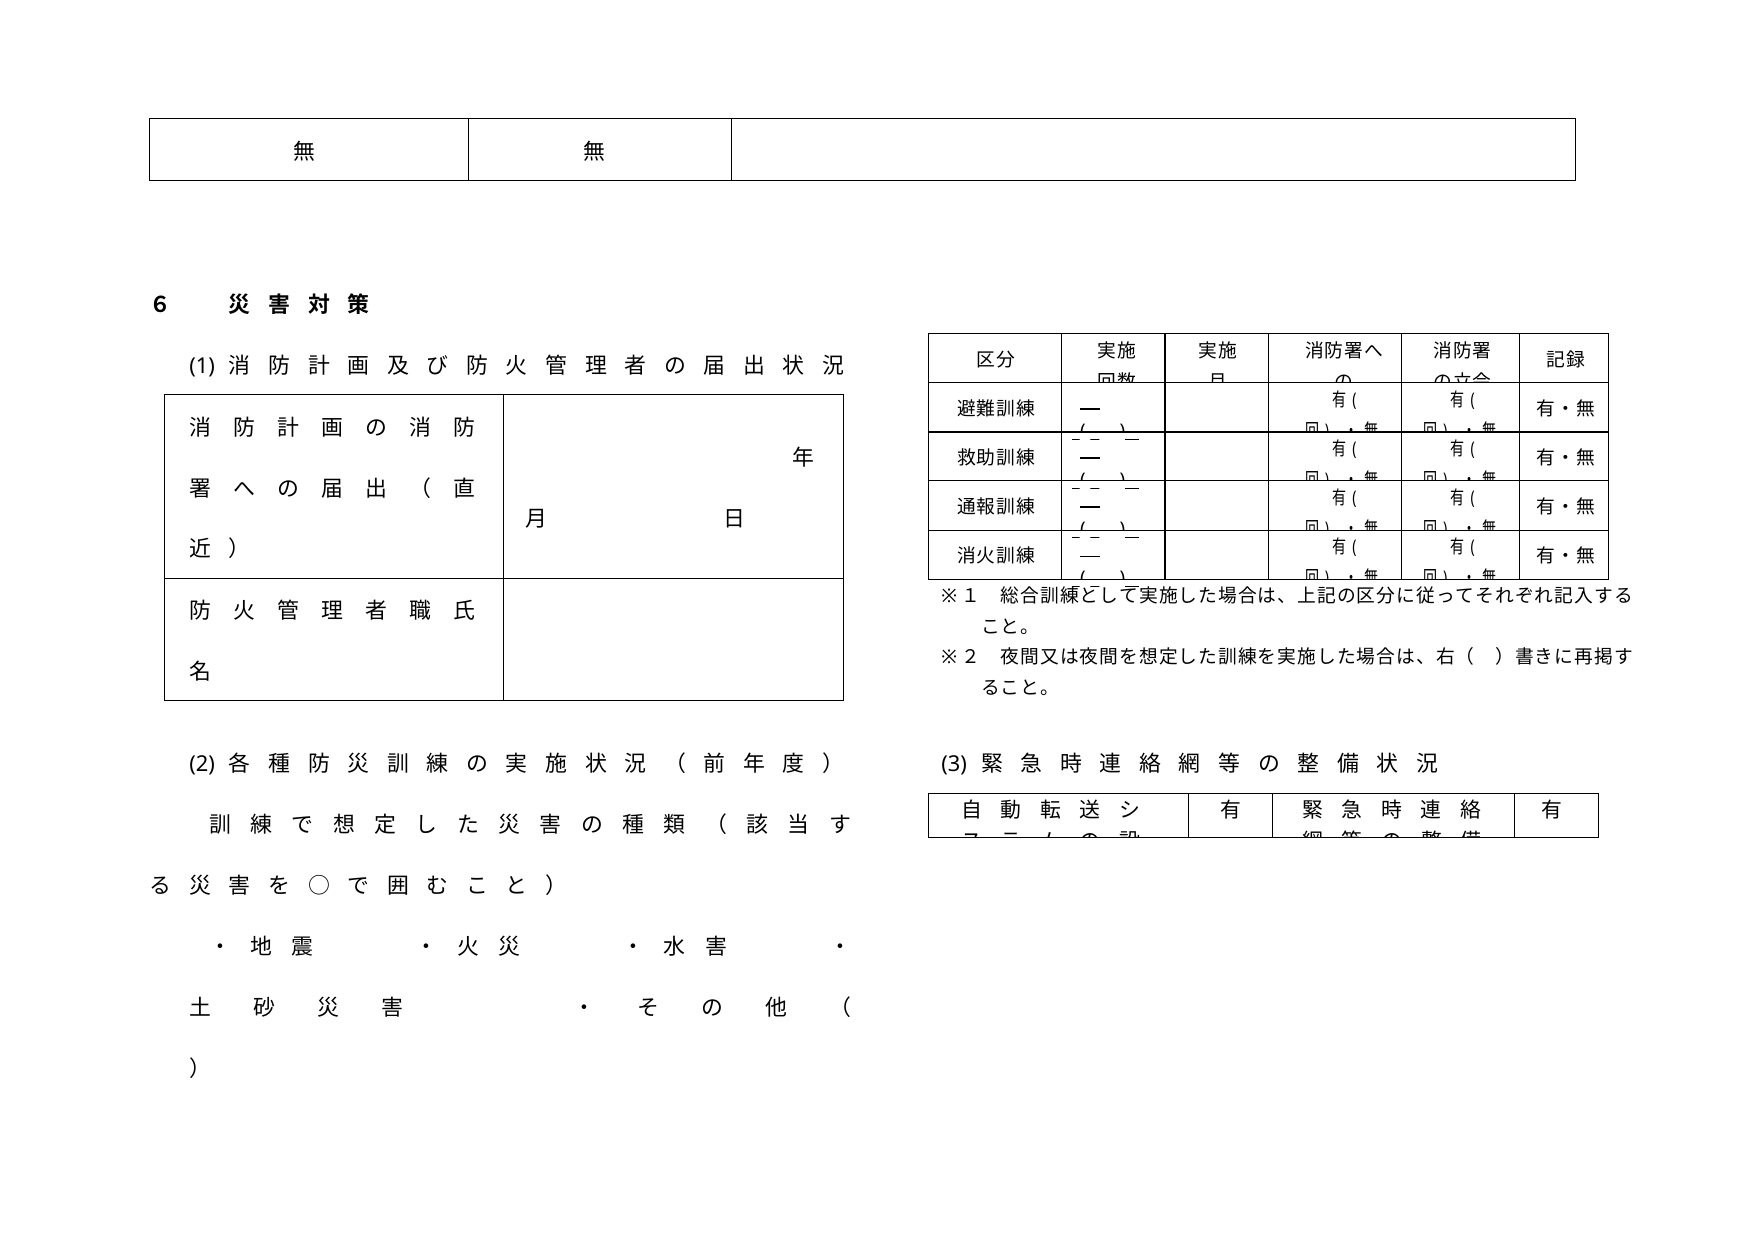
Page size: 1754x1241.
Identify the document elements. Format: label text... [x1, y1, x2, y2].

table_cell 有 ・ 無 [469, 119, 731, 180]
table_cell 消火訓練 [929, 531, 1061, 578]
table_header 有・無 [1189, 794, 1272, 837]
table_cell [1166, 531, 1268, 578]
table_header 実施 月 [1166, 334, 1268, 382]
text 訓練で想定した災害の種類（該当する災害を○で囲むこと） [149, 793, 869, 914]
text ６ 災害対策 [149, 272, 1634, 333]
table_cell 有( 回)・無 [1269, 531, 1401, 578]
table_header 自動転送システムの設置 [929, 794, 1188, 837]
text (1) 消防計画及び防火管理者の届出状況 [169, 333, 869, 394]
table_cell 救助訓練 [929, 433, 1061, 480]
table_cell 有( 回)・無 [1402, 531, 1519, 578]
table_cell [1166, 433, 1268, 480]
table_header 区分 [929, 334, 1061, 382]
table_header 有・無 [1515, 794, 1598, 837]
table_header 記録 [1520, 334, 1608, 382]
table_cell 有 ・ 無 [150, 119, 468, 180]
table_cell [504, 579, 843, 700]
text ※２ 夜間又は夜間を想定した訓練を実施した場合は、右（ ）書きに再掲すること。 [934, 640, 1634, 701]
table_cell 有( 回)・無 [1402, 481, 1519, 529]
table_cell 有( 回)・無 [1269, 433, 1401, 480]
table_cell ( ) [1062, 383, 1164, 431]
table_cell ( ) [1062, 531, 1164, 578]
text (2) 各種防災訓練の実施状況（前年度） [169, 732, 869, 793]
table_cell 有・無 [1520, 531, 1608, 578]
table_cell 有・無 [1520, 383, 1608, 431]
table_cell ( ) [1062, 433, 1164, 480]
table_cell [1166, 383, 1268, 431]
table_header 消防計画の消防署への届出（直近） [165, 395, 503, 578]
table_cell 有( 回)・無 [1402, 383, 1519, 431]
table_cell ( ) [1062, 481, 1164, 529]
table_cell 避難訓練 [929, 383, 1061, 431]
table_cell 有( 回)・無 [1269, 383, 1401, 431]
table_cell [1166, 481, 1268, 529]
table_header 消防署 の立会 [1402, 334, 1519, 382]
table_header 実施 回数 [1062, 334, 1164, 382]
table_cell 有( 回)・無 [1269, 481, 1401, 529]
text ・地震 ・火災 ・水害 ・土砂災害 ・その他（ ） [169, 914, 869, 1097]
table_header 年 月 日 [504, 395, 843, 578]
table_header 消防署への 事前届出 [1269, 334, 1401, 382]
table_cell 防火管理者職氏名 [165, 579, 503, 700]
table_cell 通報訓練 [929, 481, 1061, 529]
table_cell 有・無 [1520, 433, 1608, 480]
table_header 緊急時連絡網等の整備 [1273, 794, 1514, 837]
text ※１ 総合訓練として実施した場合は、上記の区分に従ってそれぞれ記入すること。 [934, 579, 1634, 640]
table_cell 有( 回)・無 [1402, 433, 1519, 480]
table_cell 有・無 [1520, 481, 1608, 529]
table_cell [732, 119, 1575, 180]
text (3) 緊急時連絡網等の整備状況 [934, 732, 1634, 792]
